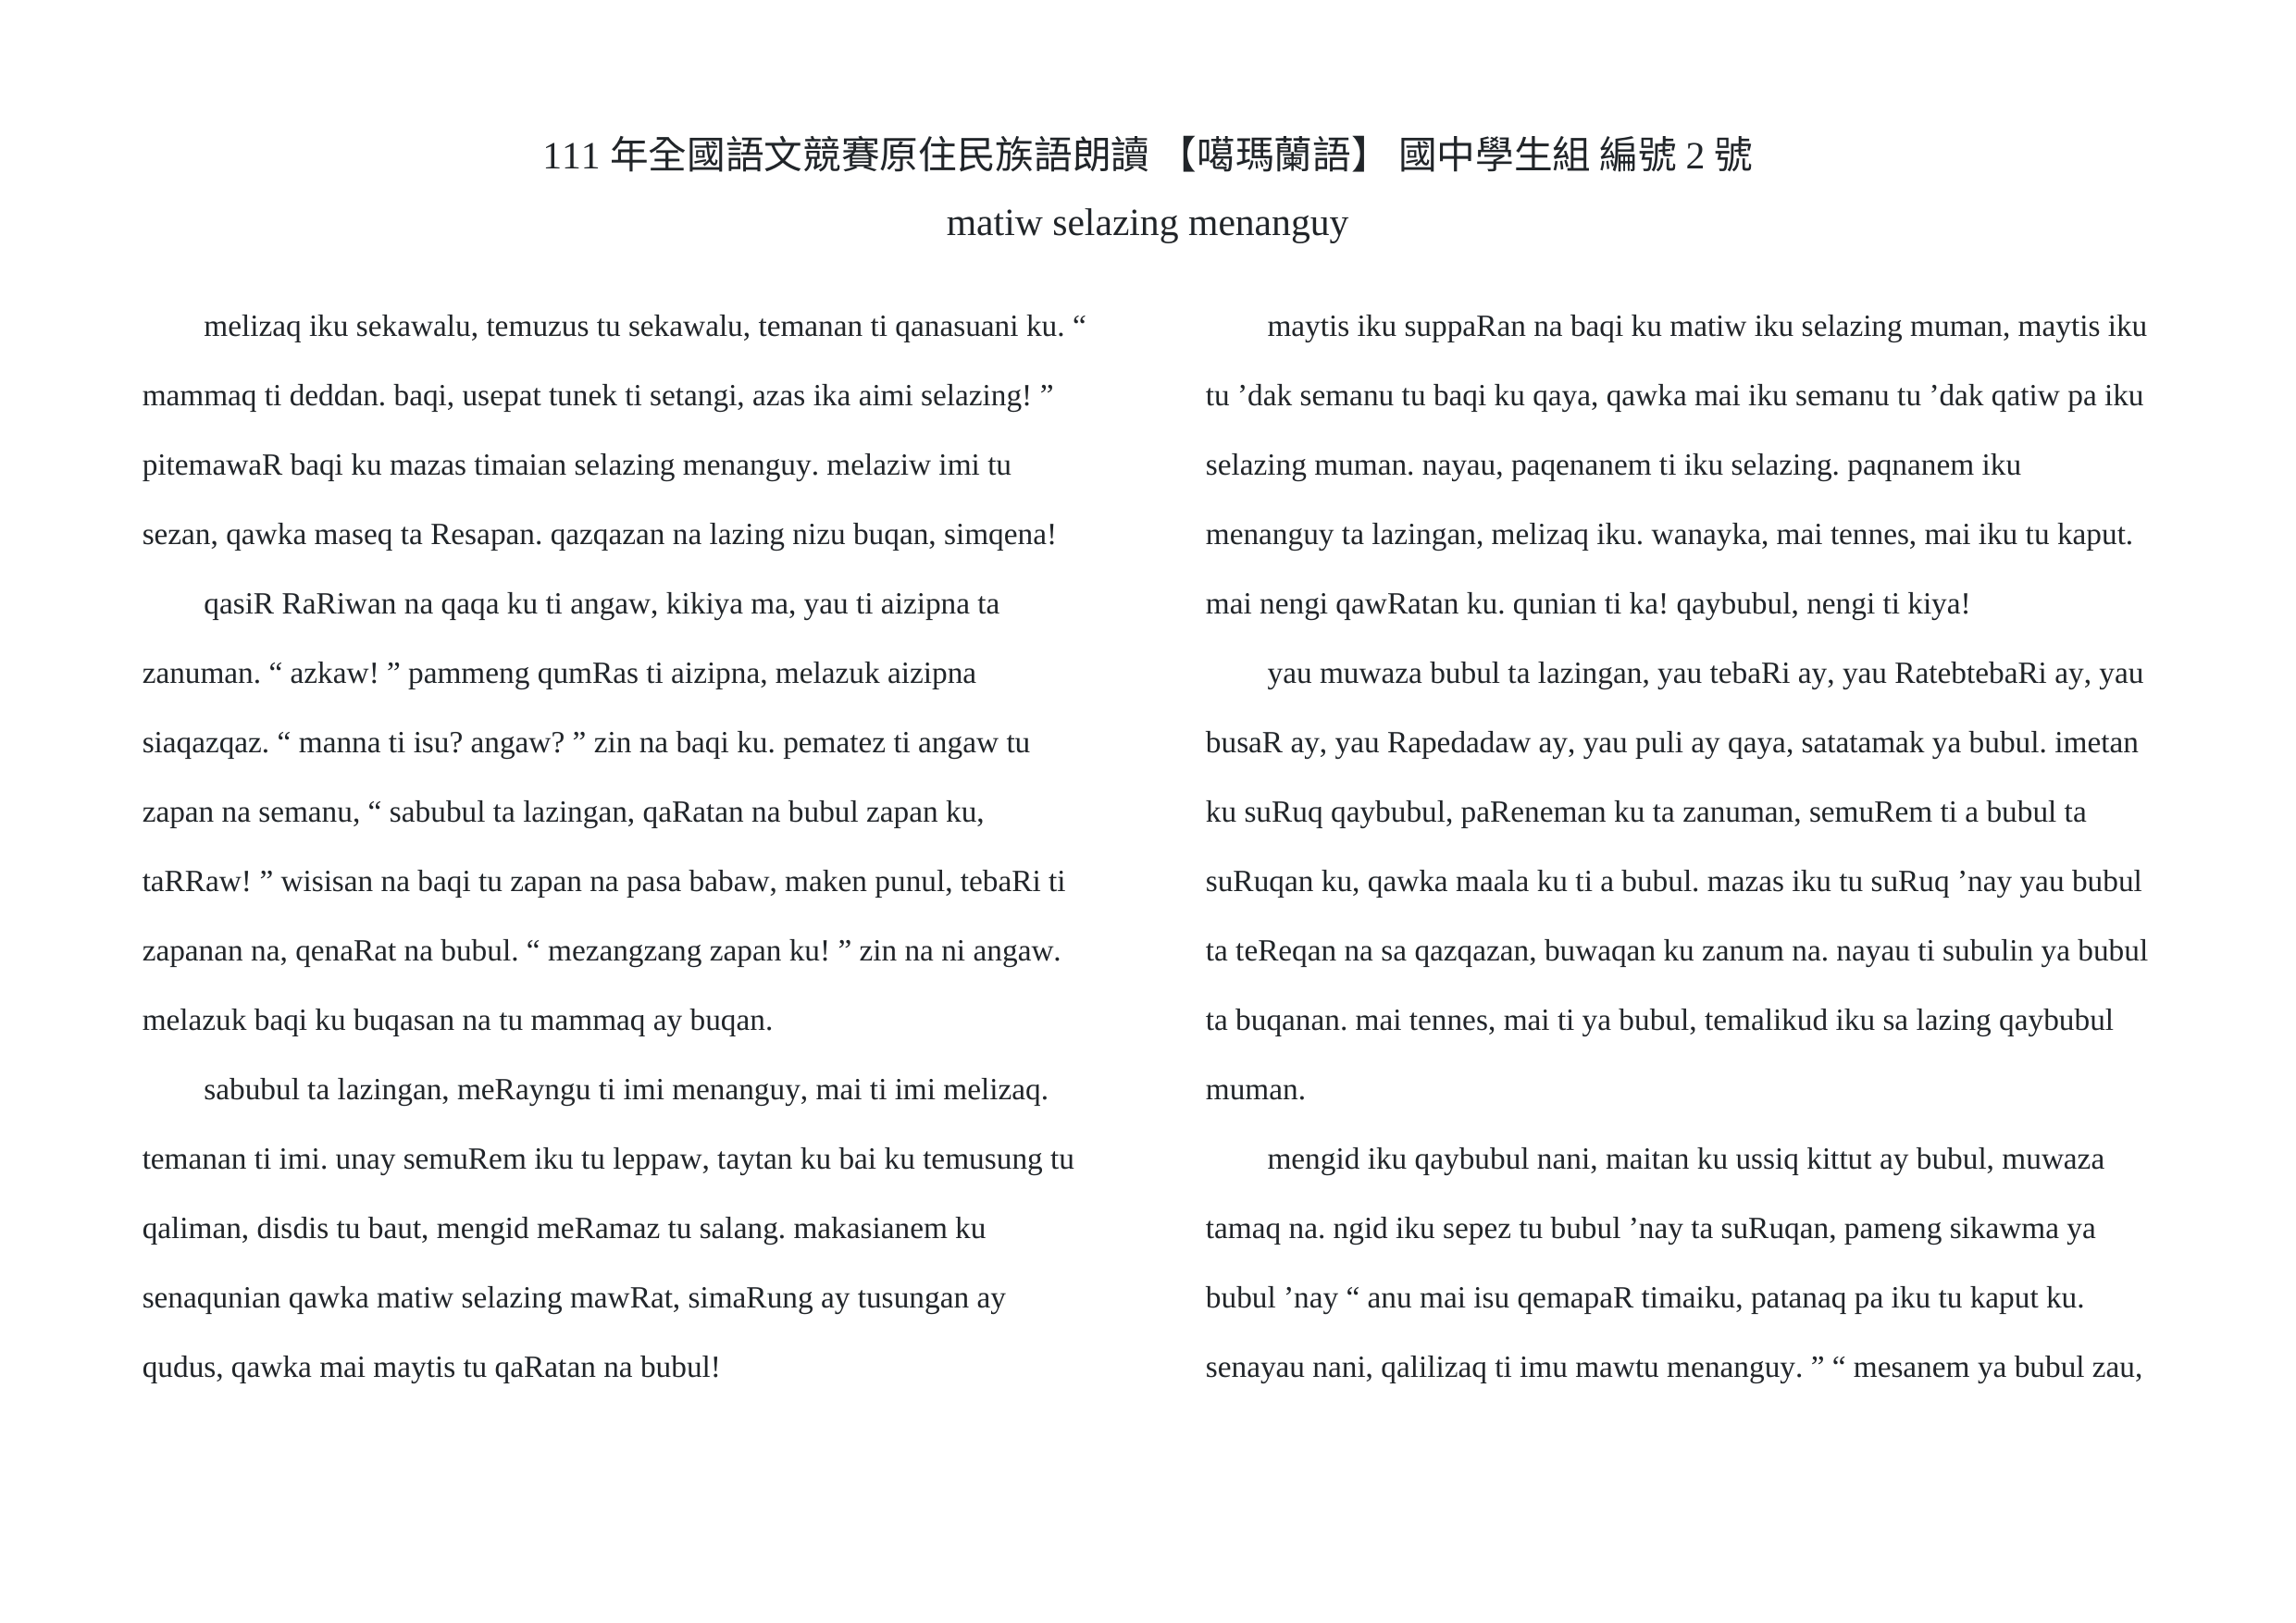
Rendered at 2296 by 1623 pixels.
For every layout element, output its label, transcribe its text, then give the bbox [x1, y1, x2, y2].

text sabubul ta lazingan, meRayngu ti imi menanguy, mai ti imi melizaq. temanan ti imi. unay semuRem iku tu leppaw, taytan ku bai ku temusung tu qaliman, disdis tu baut, mengid meRamaz tu salang. makasianem ku senaqunian qawka matiw selazing mawRat, simaRung ay tusungan ay qudus, qawka mai maytis tu qaRatan na bubul! [142, 1054, 1090, 1401]
text 111 年全國語文競賽原住民族語朗讀 【噶瑪蘭語】 國中學生組 編號 2 號 [142, 118, 2153, 187]
text yau muwaza bubul ta lazingan, yau tebaRi ay, yau RatebtebaRi ay, yau busaR ay, yau Rapedadaw ay, yau puli ay qaya, satatamak ya bubul. imetan ku suRuq qaybubul, paReneman ku ta zanuman, semuRem ti a bubul ta suRuqan ku, qawka maala ku ti a bubul. mazas iku tu suRuq ’nay yau bubul ta teReqan na sa qazqazan, buwaqan ku zanum na. nayau ti subulin ya bubul ta buqanan. mai tennes, mai ti ya bubul, temalikud iku sa lazing qaybubul muman. [1206, 638, 2153, 1123]
text maytis iku suppaRan na baqi ku matiw iku selazing muman, maytis iku tu ’dak semanu tu baqi ku qaya, qawka mai iku semanu tu ’dak qatiw pa iku selazing muman. nayau, paqenanem ti iku selazing. paqnanem iku menanguy ta lazingan, melizaq iku. wanayka, mai tennes, mai iku tu kaput. mai nengi qawRatan ku. qunian ti ka! qaybubul, nengi ti kiya! [1206, 291, 2153, 638]
text qasiR RaRiwan na qaqa ku ti angaw, kikiya ma, yau ti aizipna ta zanuman. “ azkaw! ” pammeng qumRas ti aizipna, melazuk aizipna siaqazqaz. “ manna ti isu? angaw? ” zin na baqi ku. pematez ti angaw tu zapan na semanu, “ sabubul ta lazingan, qaRatan na bubul zapan ku, taRRaw! ” wisisan na baqi tu zapan na pasa babaw, maken punul, tebaRi ti zapanan na, qenaRat na bubul. “ mezangzang zapan ku! ” zin na ni angaw. melazuk baqi ku buqasan na tu mammaq ay buqan. [142, 568, 1090, 1054]
text matiw selazing menanguy [142, 187, 2153, 256]
text melizaq iku sekawalu, temuzus tu sekawalu, temanan ti qanasuani ku. “ mammaq ti deddan. baqi, usepat tunek ti setangi, azas ika aimi selazing! ” pitemawaR baqi ku mazas timaian selazing menanguy. melaziw imi tu sezan, qawka maseq ta Resapan. qazqazan na lazing nizu buqan, simqena! [142, 291, 1090, 568]
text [1206, 1123, 2153, 1401]
